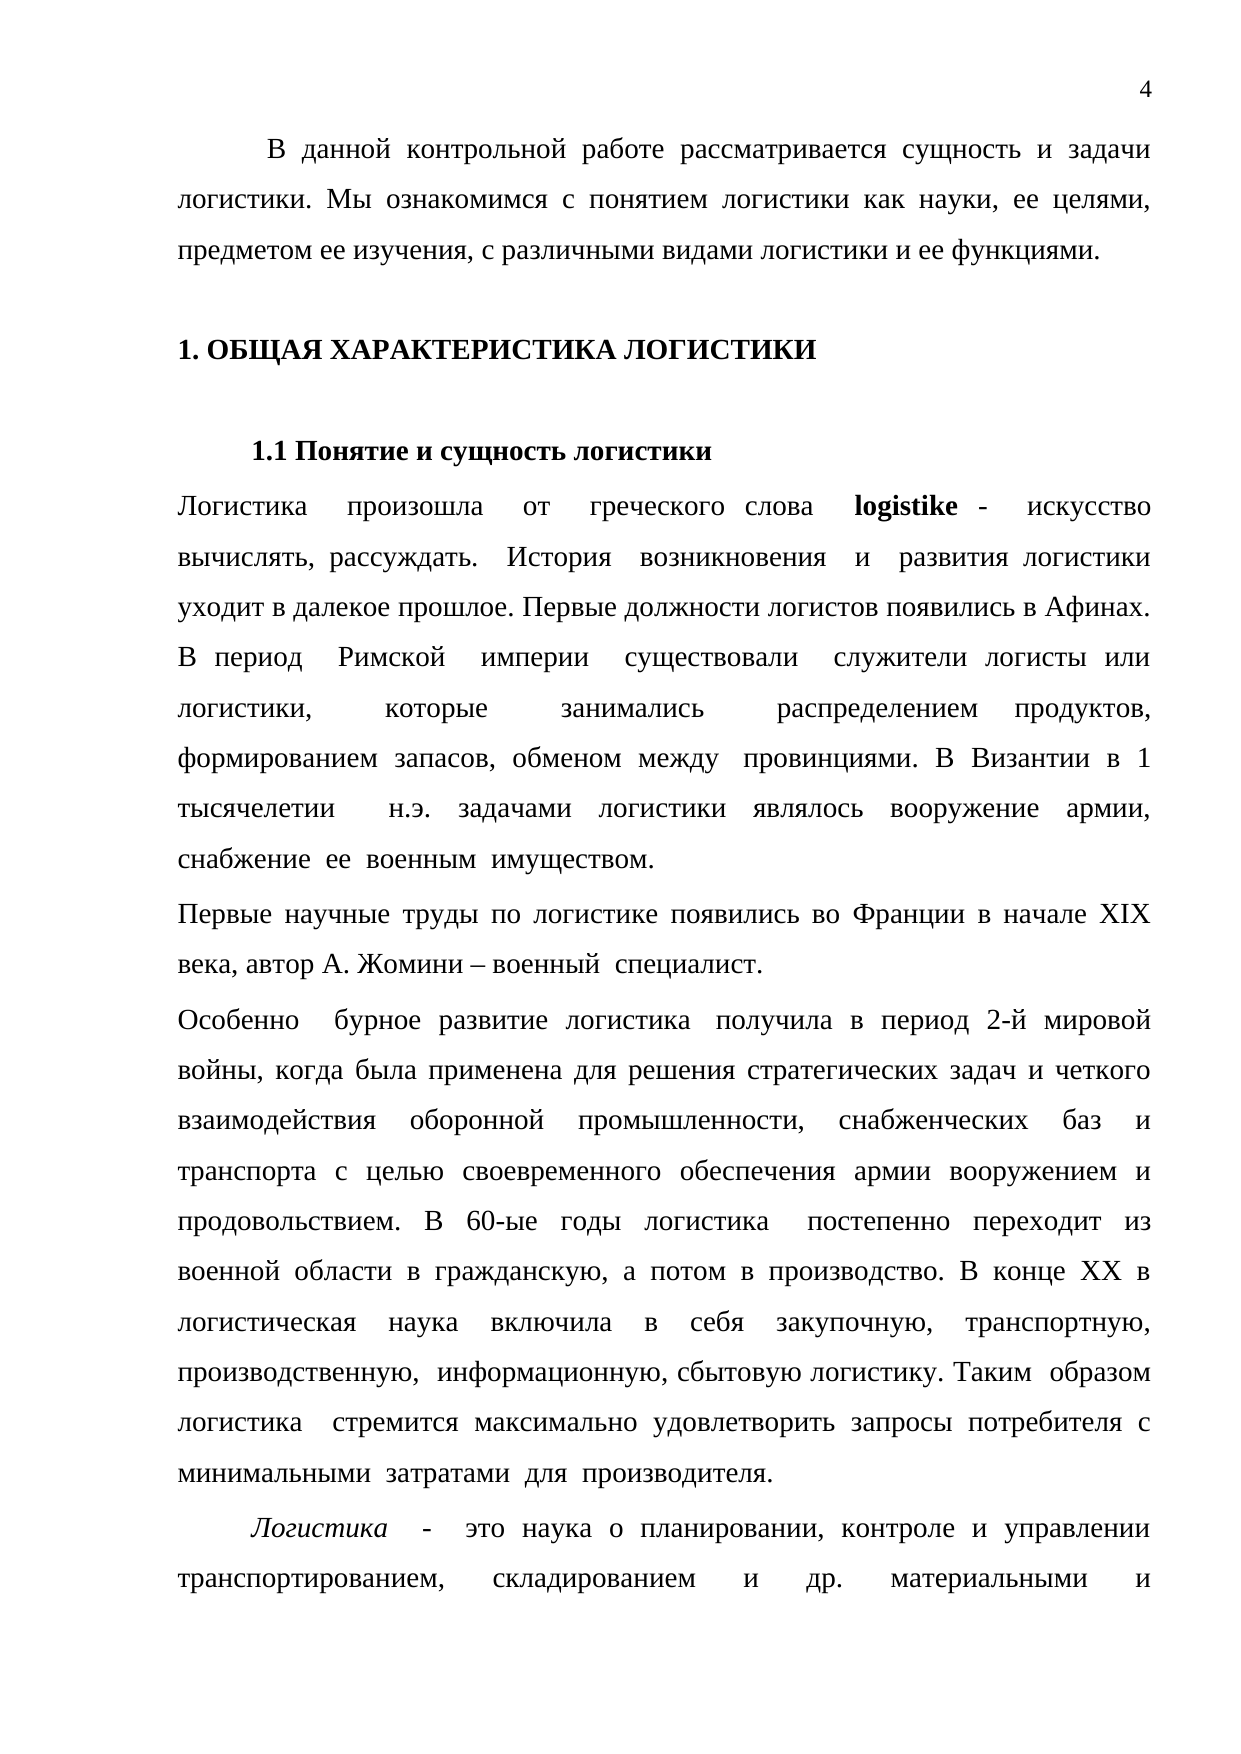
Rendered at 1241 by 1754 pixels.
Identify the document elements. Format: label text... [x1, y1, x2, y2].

text В данной контрольной работе рассматривается сущность и задачи логистики. Мы ознакомимся с понятием логистики как науки, ее целями, предметом ее изучения, с различными видами логистики и ее функциями. [177, 131, 1152, 265]
text 1. ОБЩАЯ ХАРАКТЕРИСТИКА ЛОГИСТИКИ [177, 332, 1152, 366]
text Особенно бурное развитие логистика получила в период 2-й мировой войны, когда была применена для решения стратегических задач и четкого взаимодействия оборонной промышленности, снабженческих баз и транспорта с целью своевременного обеспечения армии вооружением и продовольствием. В 60-ые годы логистика постепенно переходит из военной области в гражданскую, а потом в производство. В конце XX в логистическая наука включила в себя закупочную, транспортную, производственную, информационную, сбытовую логистику. Таким образом логистика стремится максимально удовлетворить запросы потребителя с минимальными затратами для производителя. [177, 1002, 1152, 1488]
text Логистика произошла от греческого слова logistike - искусство вычислять, рассуждать. История возникновения и развития логистики уходит в далекое прошлое. Первые должности логистов появились в Афинах. В период Римской империи существовали служители логисты или логистики, которые занимались распределением продуктов, формированием запасов, обменом между провинциями. В Византии в 1 тысячелетии н.э. задачами логистики являлось вооружение армии, снабжение ее военным имуществом. [177, 488, 1152, 874]
text 1.1 Понятие и сущность логистики [177, 433, 1152, 467]
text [177, 1510, 1152, 1594]
text Первые научные труды по логистике появились во Франции в начале XIX века, автор А. Жомини – военный специалист. [177, 896, 1152, 980]
